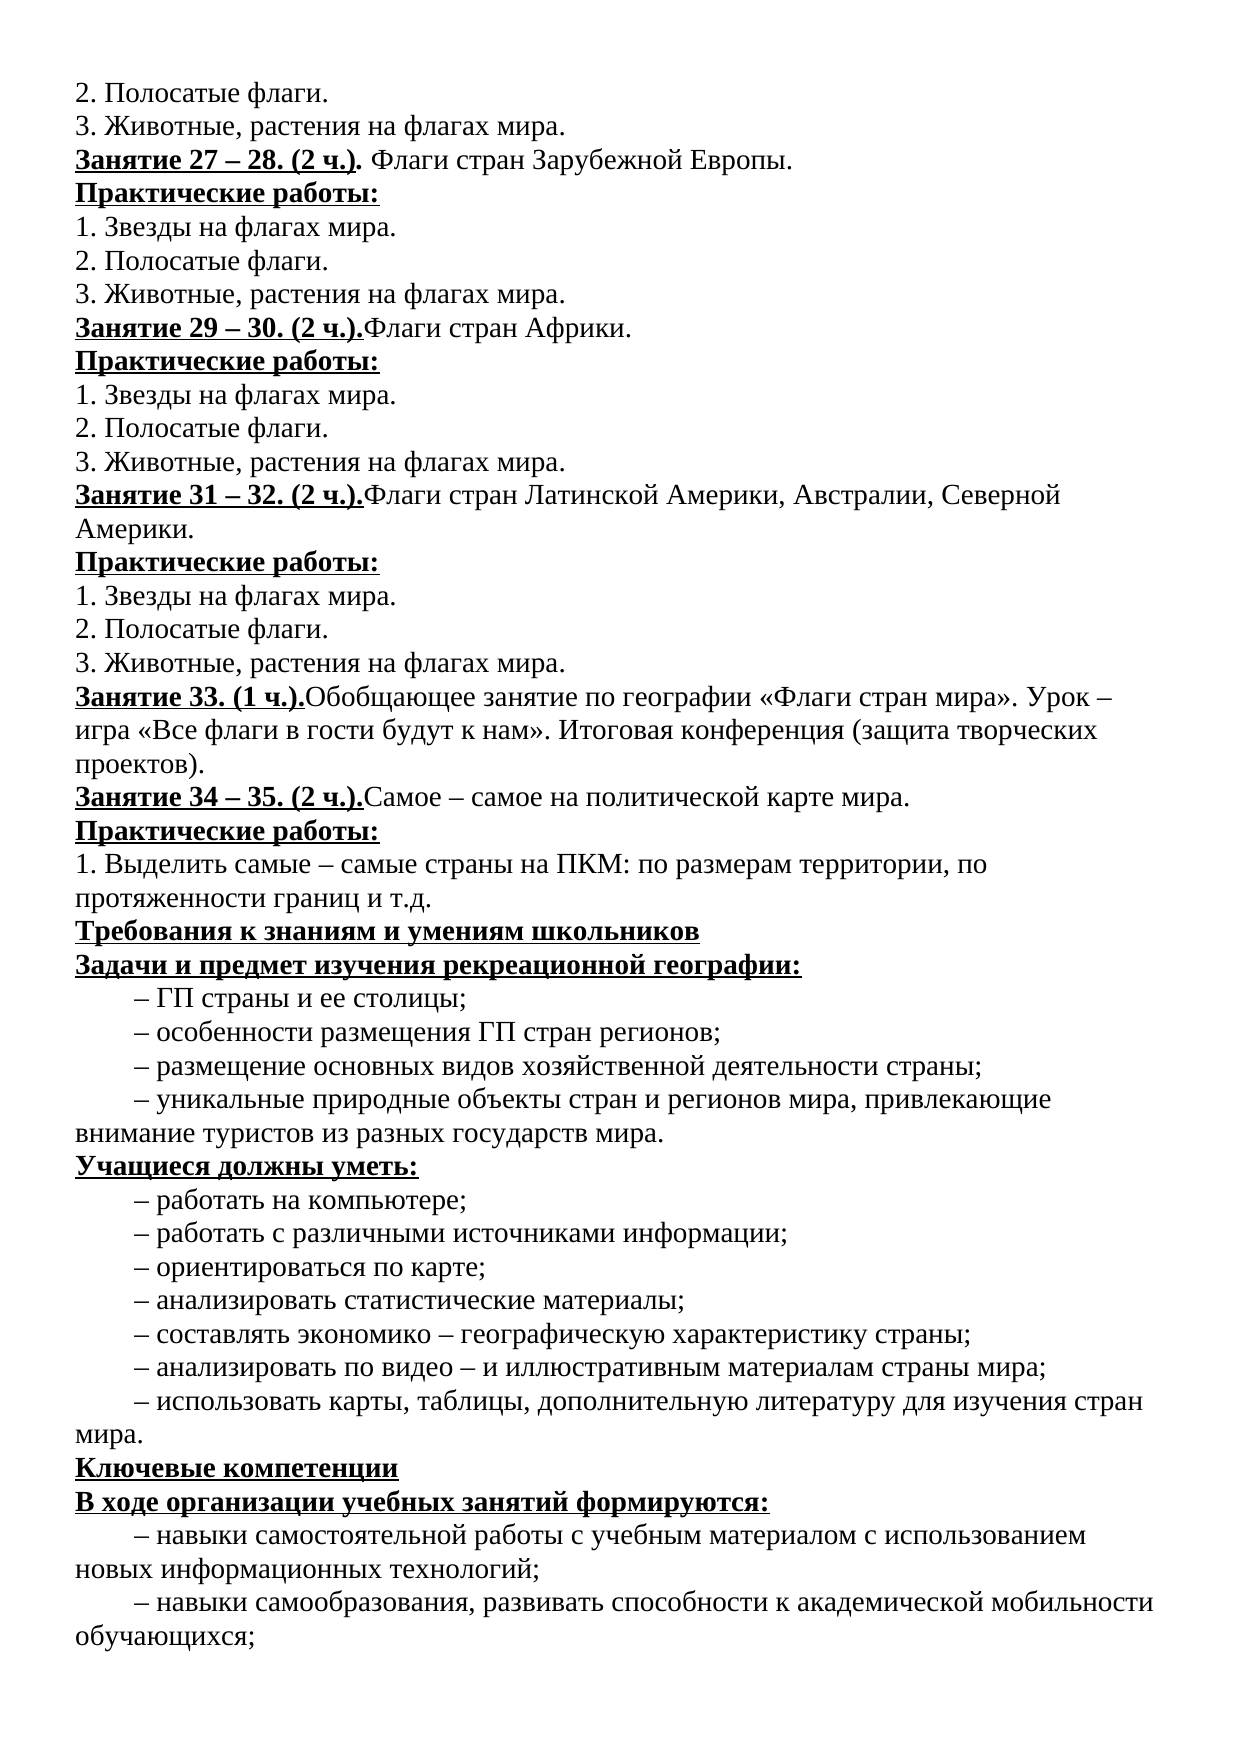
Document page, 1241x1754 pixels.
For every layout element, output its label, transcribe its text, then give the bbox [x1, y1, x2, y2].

text Ключевые компетенции [75, 1450, 1165, 1484]
text – уникальные природные объекты стран и регионов мира, привлекающие внимание туристов из разных государств мира. [75, 1081, 1165, 1148]
text 1. Звезды на флагах мира. [75, 209, 1165, 243]
text – анализировать по видео – и иллюстративным материалам страны мира; [75, 1349, 1165, 1383]
text Занятие 34 – 35. (2 ч.).Самое – самое на политической карте мира. [75, 779, 1165, 813]
text – работать с различными источниками информации; [75, 1215, 1165, 1249]
text В ходе организации учебных занятий формируются: [75, 1484, 1165, 1517]
text – навыки самообразования, развивать способности к академической мобильности обучающихся; [75, 1584, 1165, 1651]
text 2. Полосатые флаги. [75, 612, 1165, 645]
text – работать на компьютере; [75, 1182, 1165, 1215]
text Учащиеся должны уметь: [75, 1148, 1165, 1182]
text Практические работы: [75, 176, 1165, 209]
text 1. Звезды на флагах мира. [75, 377, 1165, 410]
text 1. Выделить самые – самые страны на ПКМ: по размерам территории, по протяженности границ и т.д. [75, 846, 1165, 913]
text – особенности размещения ГП стран регионов; [75, 1014, 1165, 1048]
text Задачи и предмет изучения рекреационной географии: [75, 947, 1165, 981]
text – навыки самостоятельной работы с учебным материалом с использованием новых информационных технологий; [75, 1517, 1165, 1584]
text Практические работы: [75, 343, 1165, 377]
text 3. Животные, растения на флагах мира. [75, 444, 1165, 477]
text – размещение основных видов хозяйственной деятельности страны; [75, 1048, 1165, 1081]
text Занятие 31 – 32. (2 ч.).Флаги стран Латинской Америки, Австралии, Северной Америки. [75, 477, 1165, 544]
text 2. Полосатые флаги. [75, 243, 1165, 276]
text Занятие 29 – 30. (2 ч.).Флаги стран Африки. [75, 310, 1165, 343]
text – использовать карты, таблицы, дополнительную литературу для изучения стран мира. [75, 1383, 1165, 1450]
text Занятие 27 – 28. (2 ч.). Флаги стран Зарубежной Европы. [75, 142, 1165, 176]
text 2. Полосатые флаги. [75, 75, 1165, 108]
text – составлять экономико – географическую характеристику страны; [75, 1316, 1165, 1349]
text Практические работы: [75, 813, 1165, 846]
text 2. Полосатые флаги. [75, 410, 1165, 444]
text 1. Звезды на флагах мира. [75, 578, 1165, 612]
text Требования к знаниям и умениям школьников [75, 913, 1165, 947]
text 3. Животные, растения на флагах мира. [75, 645, 1165, 679]
text – ориентироваться по карте; [75, 1249, 1165, 1282]
text 3. Животные, растения на флагах мира. [75, 108, 1165, 142]
text 3. Животные, растения на флагах мира. [75, 276, 1165, 310]
text Занятие 33. (1 ч.).Обобщающее занятие по географии «Флаги стран мира». Урок – игра «Все флаги в гости будут к нам». Итоговая конференция (защита творческих проектов). [75, 679, 1165, 779]
text Практические работы: [75, 544, 1165, 578]
text – ГП страны и ее столицы; [75, 981, 1165, 1014]
text – анализировать статистические материалы; [75, 1282, 1165, 1316]
